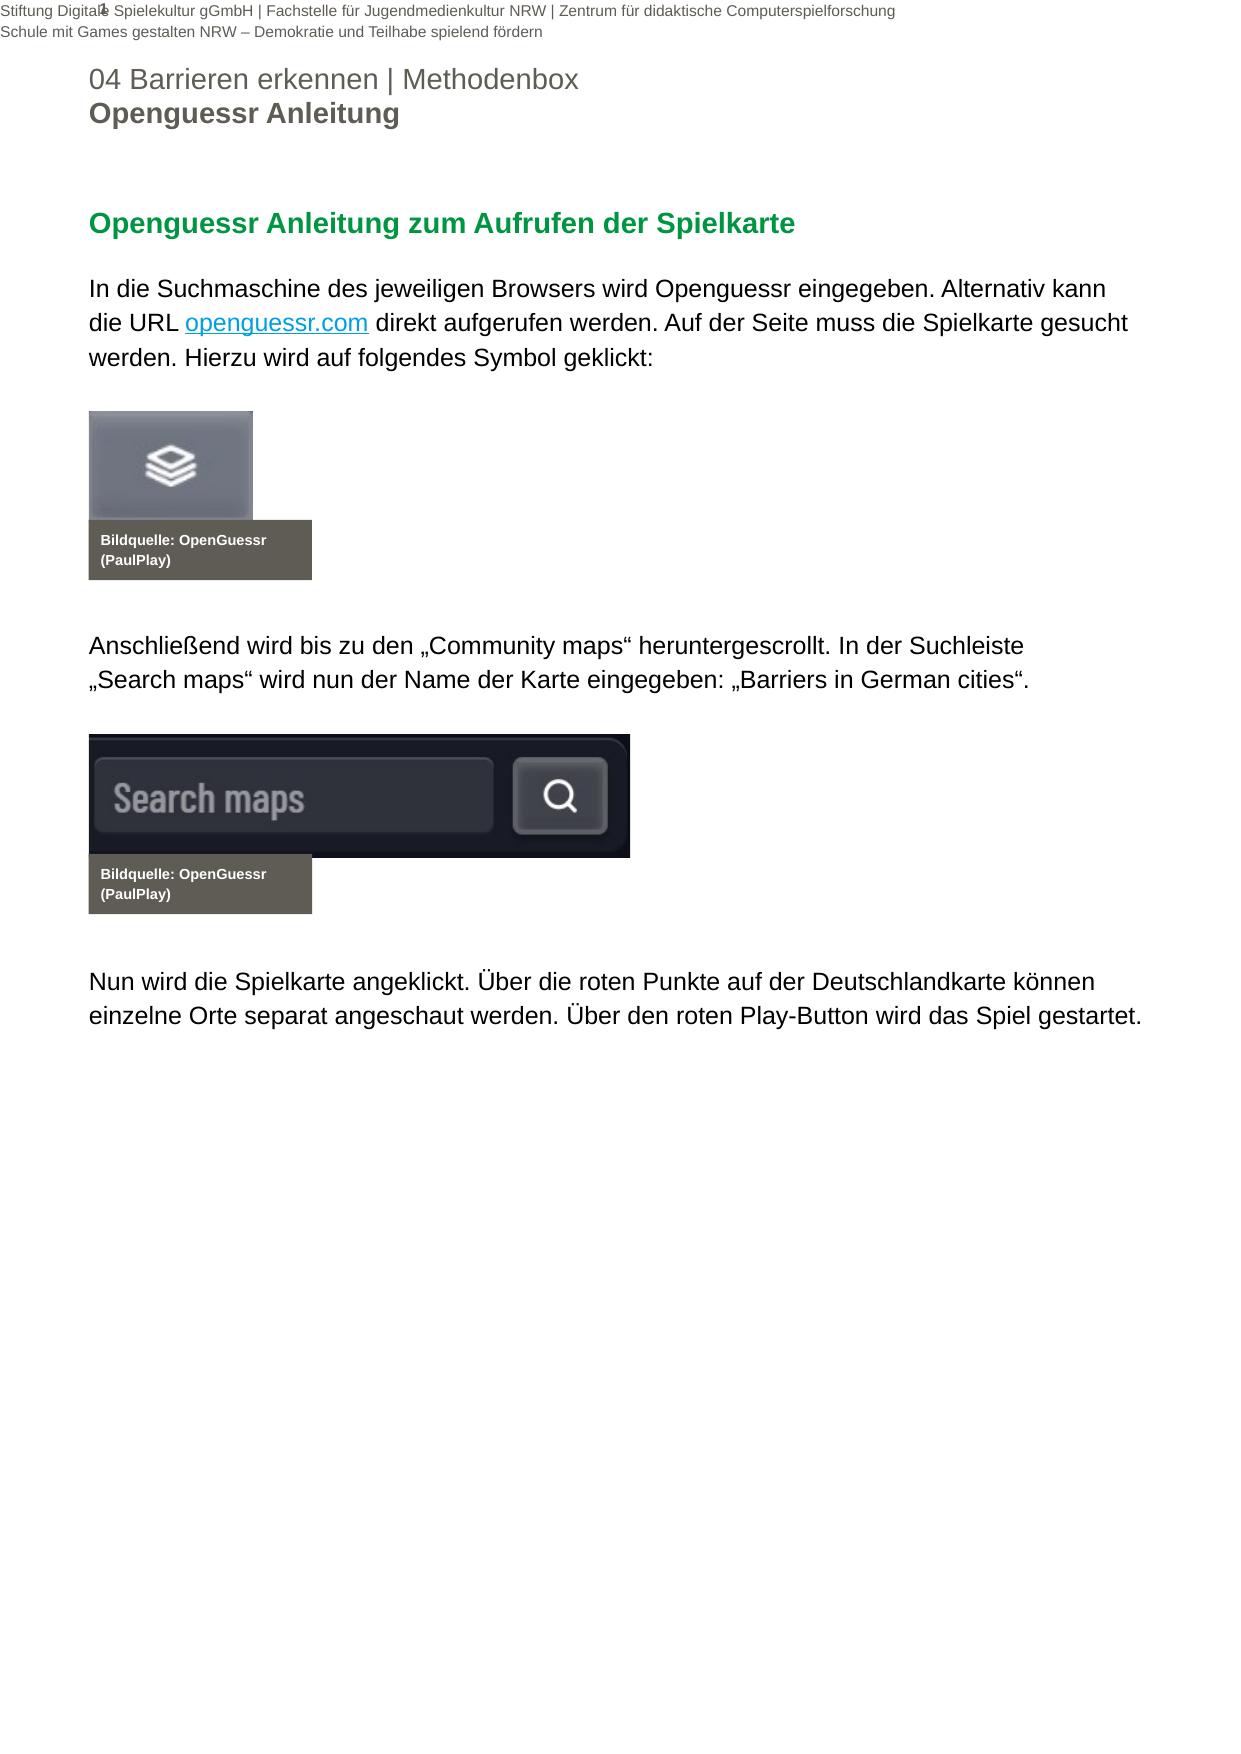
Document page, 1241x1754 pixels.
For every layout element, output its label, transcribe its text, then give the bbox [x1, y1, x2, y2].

text Nun wird die Spielkarte angeklickt. Über die roten Punkte auf der Deutschlandkarte können einzelne Orte separat angeschaut werden. Über den roten Play-Button wird das Spiel gestartet. [89, 966, 1152, 1030]
picture [88, 734, 631, 858]
text In die Suchmaschine des jeweiligen Browsers wird Openguessr eingegeben. Alternativ kann die URL openguessr.com direkt aufgerufen werden. Auf der Seite muss die Spielkarte gesucht werden. Hierzu wird auf folgendes Symbol geklickt: [89, 274, 1152, 371]
text Openguessr Anleitung zum Aufrufen der Spielkarte [89, 206, 1152, 239]
text Openguessr Anleitung [89, 97, 1152, 130]
text Anschließend wird bis zu den „Community maps“ heruntergescrollt. In der Suchleiste „Search maps“ wird nun der Name der Karte eingegeben: „Barriers in German cities“. [89, 631, 1152, 694]
picture [88, 411, 253, 519]
subtitle 04 Barrieren erkennen | Methodenbox [89, 59, 1152, 97]
